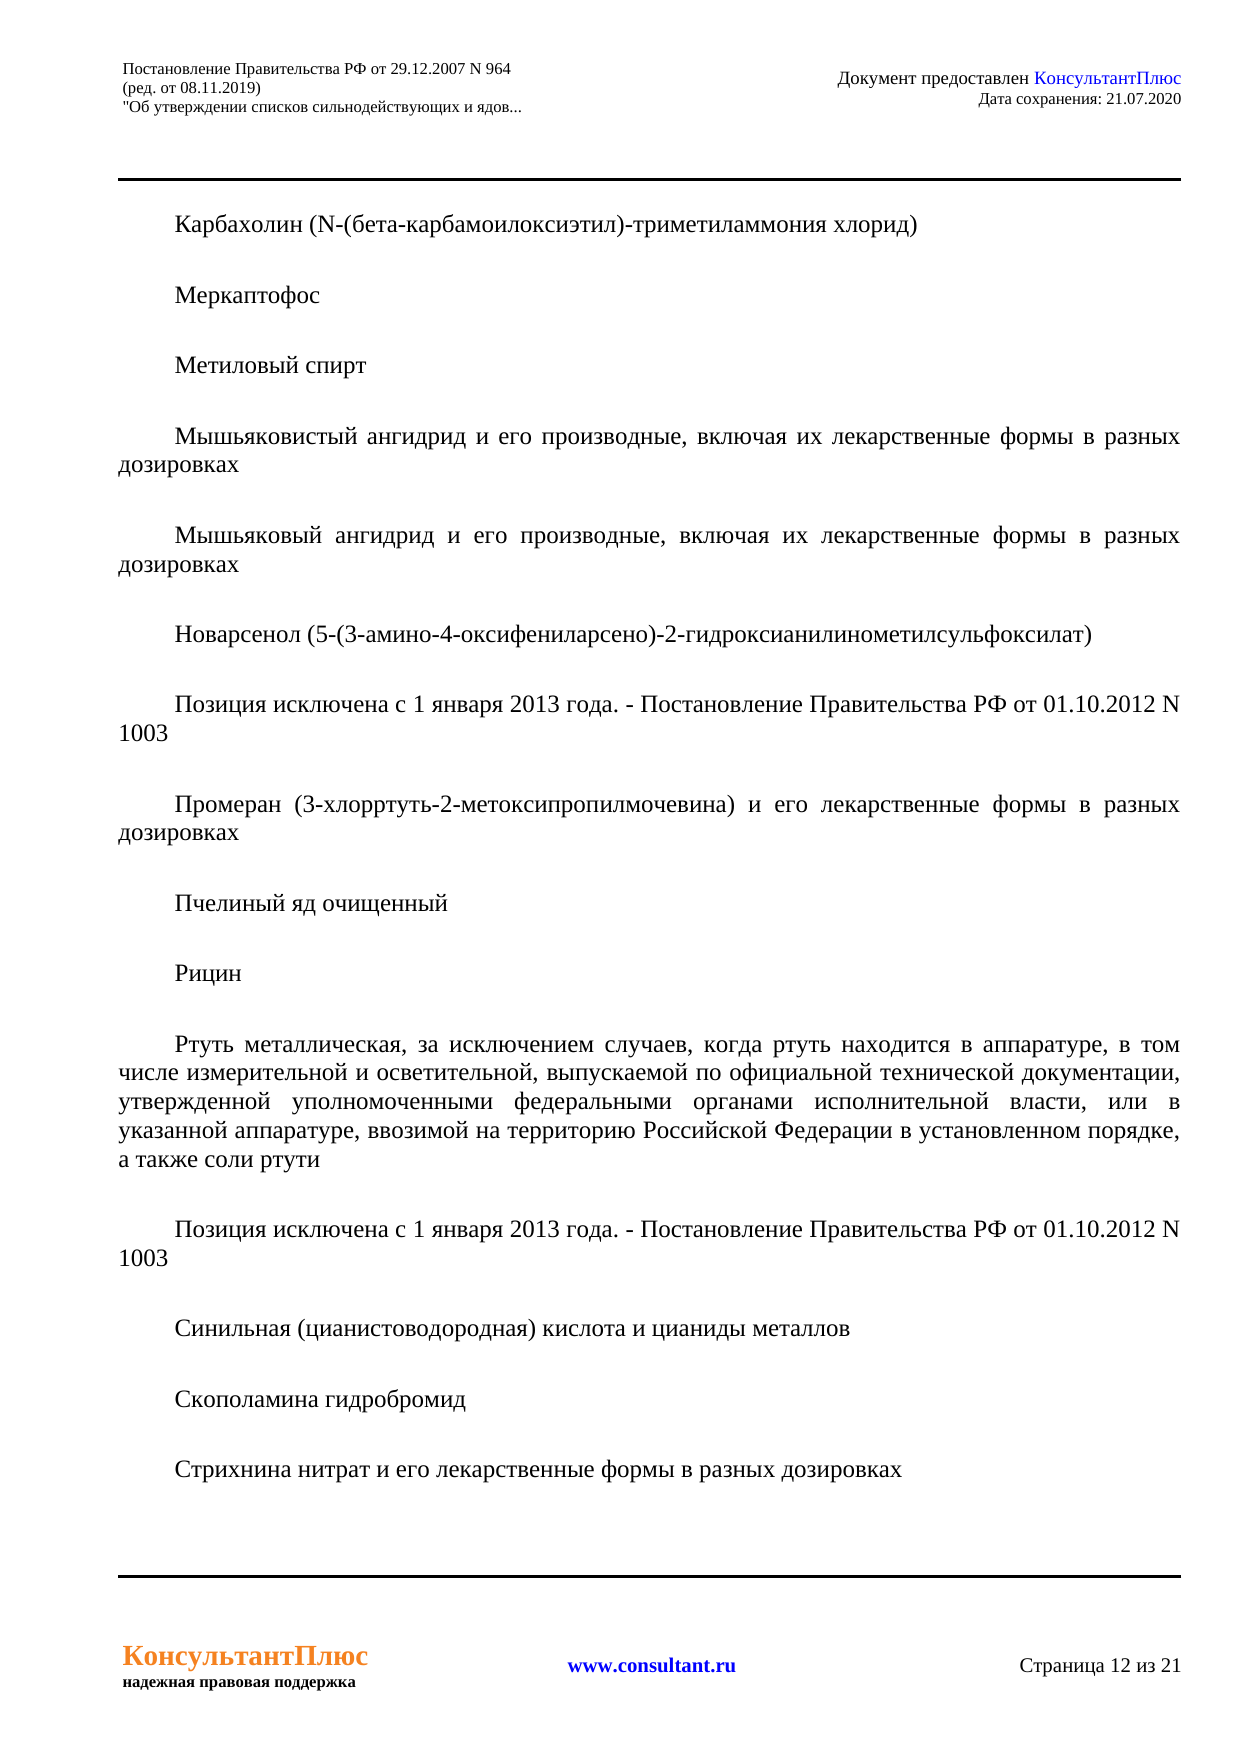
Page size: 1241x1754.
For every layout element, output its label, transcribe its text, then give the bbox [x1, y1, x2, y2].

text Позиция исключена с 1 января 2013 года. - Постановление Правительства РФ от 01.10.2012 N 1003 [118, 689, 1181, 747]
text Стрихнина нитрат и его лекарственные формы в разных дозировках [118, 1454, 1181, 1483]
text Карбахолин (N-(бета-карбамоилоксиэтил)-триметиламмония хлорид) [118, 209, 1181, 238]
text Скополамина гидробромид [118, 1384, 1181, 1412]
text Промеран (3-хлорртуть-2-метоксипропилмочевина) и его лекарственные формы в разных дозировках [118, 789, 1181, 846]
text Мышьяковый ангидрид и его производные, включая их лекарственные формы в разных дозировках [118, 520, 1181, 577]
text Метиловый спирт [118, 350, 1181, 379]
text Рицин [118, 958, 1181, 987]
text Пчелиный яд очищенный [118, 888, 1181, 917]
text Меркаптофос [118, 280, 1181, 309]
text Позиция исключена с 1 января 2013 года. - Постановление Правительства РФ от 01.10.2012 N 1003 [118, 1214, 1181, 1272]
text Новарсенол (5-(3-амино-4-оксифениларсено)-2-гидроксианилинометилсульфоксилат) [118, 619, 1181, 648]
text Синильная (цианистоводородная) кислота и цианиды металлов [118, 1313, 1181, 1342]
text Ртуть металлическая, за исключением случаев, когда ртуть находится в аппаратуре, в том числе измерительной и осветительной, выпускаемой по официальной технической документации, утвержденной уполномоченными федеральными органами исполнительной власти, или в указанной аппаратуре, ввозимой на территорию Российской Федерации в установленном порядке, а также соли ртути [118, 1029, 1181, 1172]
text Мышьяковистый ангидрид и его производные, включая их лекарственные формы в разных дозировках [118, 421, 1181, 478]
